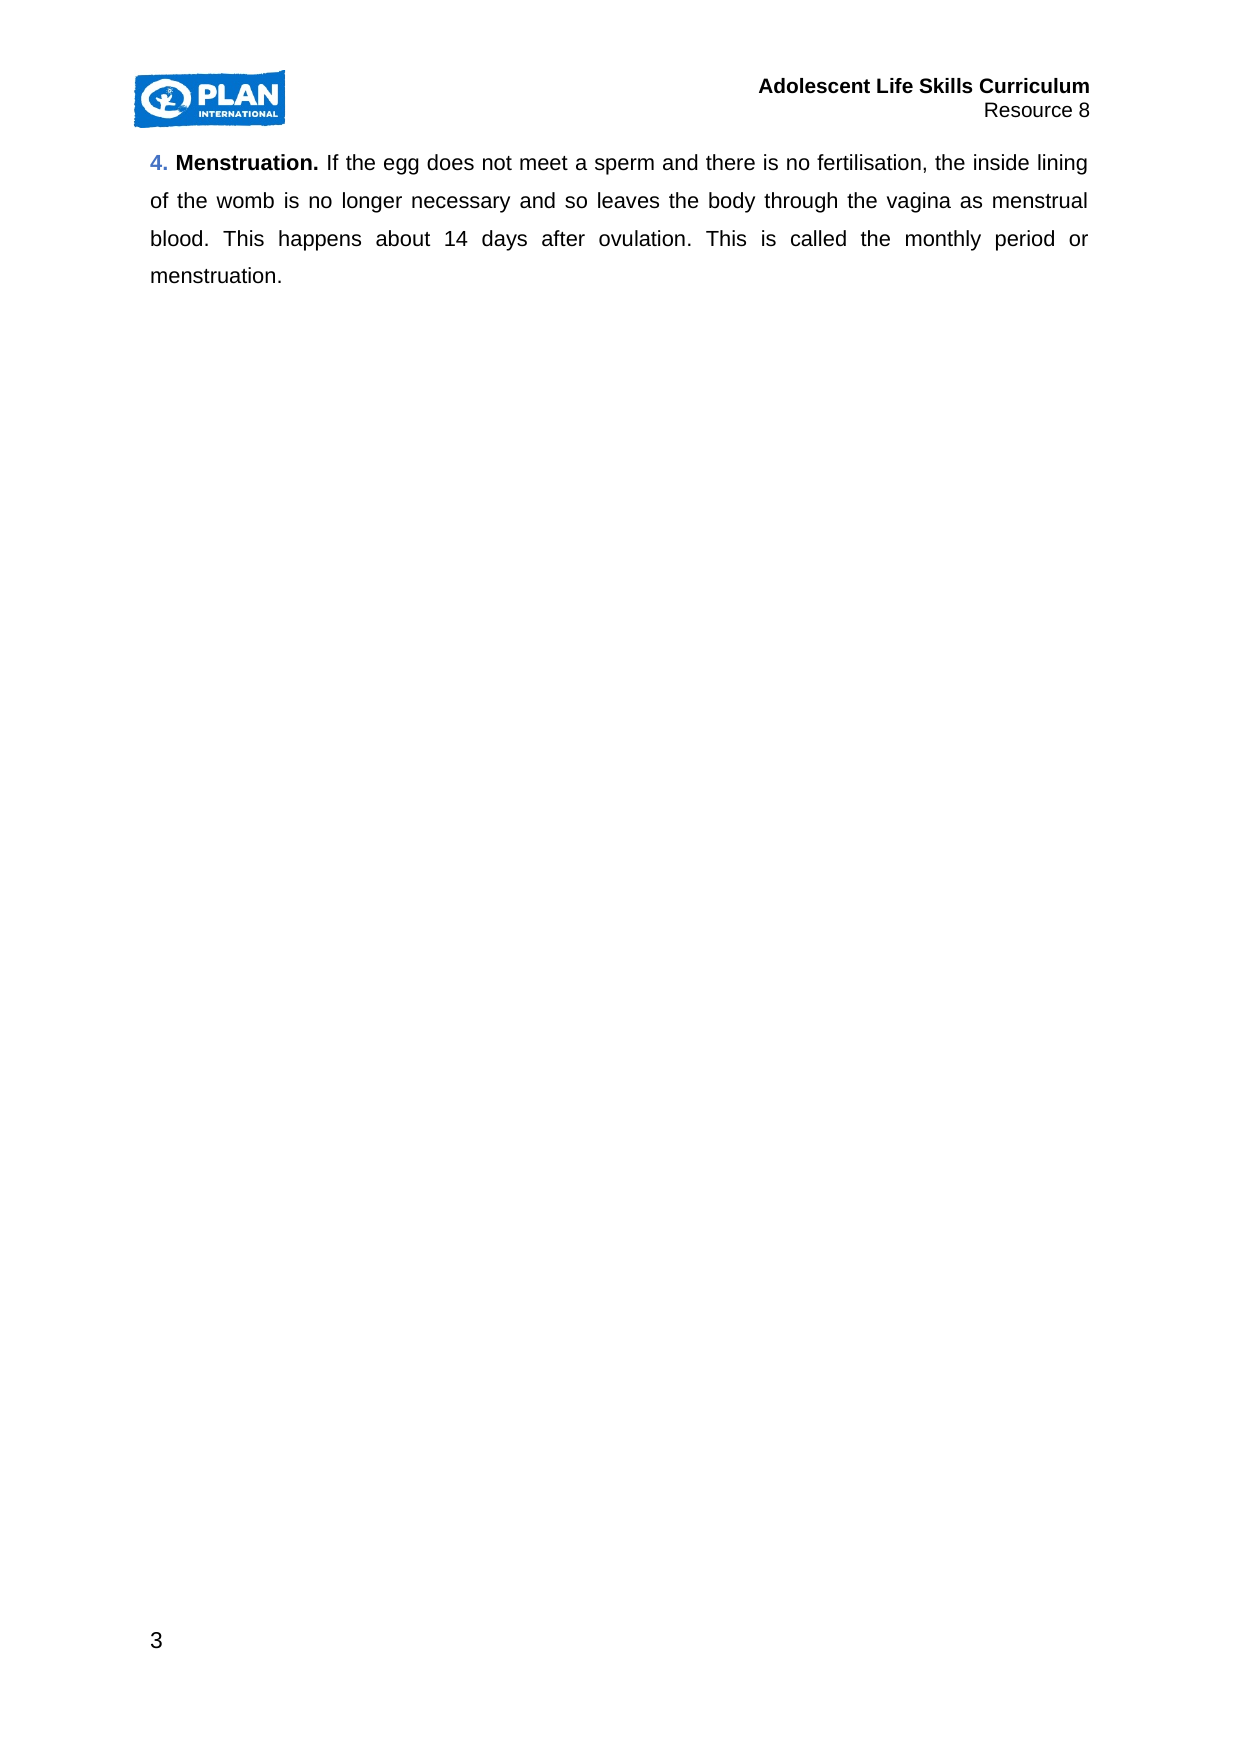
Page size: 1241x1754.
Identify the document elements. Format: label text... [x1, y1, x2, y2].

text 4. Menstruation. If the egg does not meet a sperm and there is no fertilisation, the inside lining of the womb is no longer necessary and so leaves the body through the vagina as menstrual blood. This happens about 14 days after ovulation. This is called the monthly period or menstruation. [150, 150, 1090, 289]
picture [133, 70, 286, 128]
